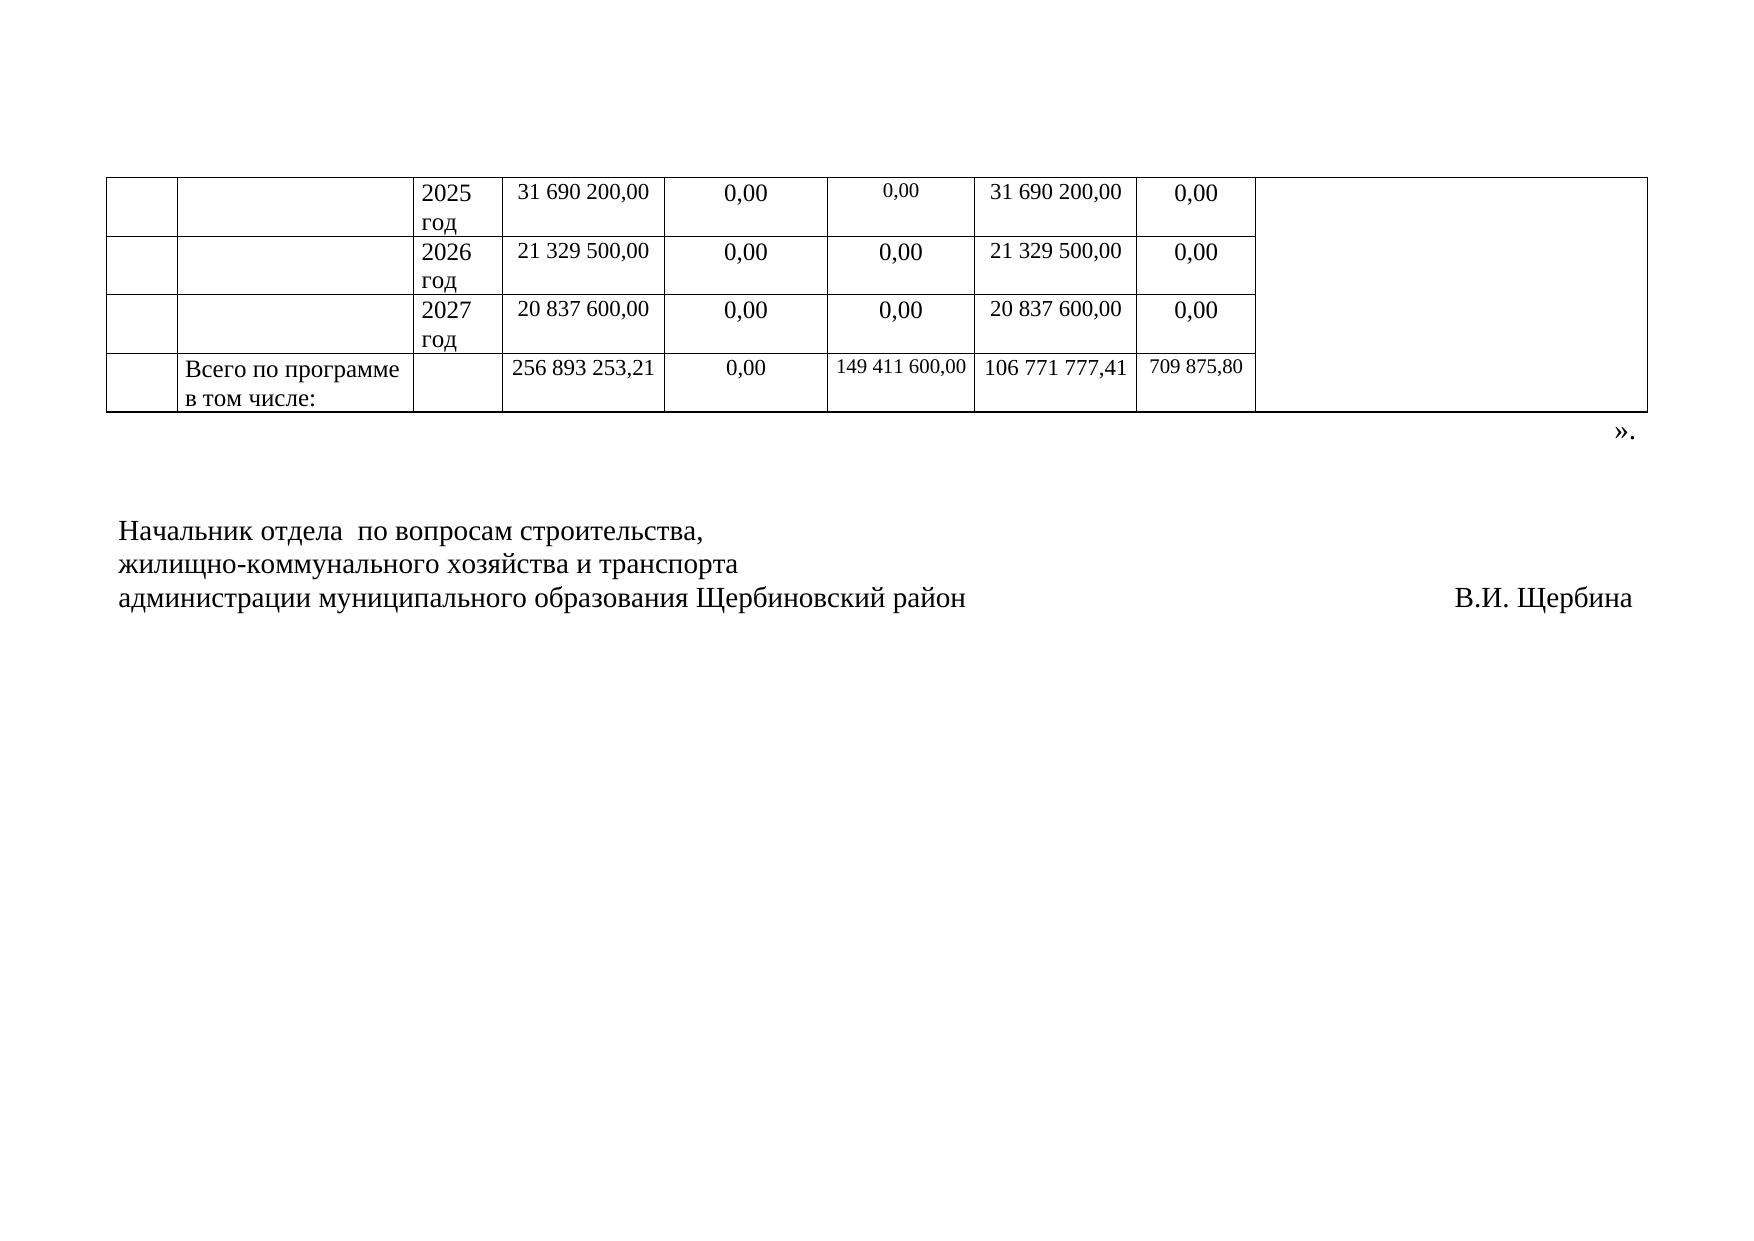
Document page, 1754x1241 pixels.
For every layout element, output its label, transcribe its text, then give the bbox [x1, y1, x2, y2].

table_cell 0,00 [1137, 178, 1255, 236]
table_cell 0,00 [1137, 237, 1255, 294]
text жилищно-коммунального хозяйства и транспорта [118, 547, 1636, 580]
table_cell 106 771 777,41 [975, 354, 1136, 411]
table_cell 256 893 253,21 [503, 354, 664, 411]
table_cell 0,00 [828, 295, 974, 353]
table_cell 0,00 [665, 237, 827, 294]
table_cell Всего по программе в том числе: [178, 354, 413, 411]
table_cell [414, 354, 502, 411]
table_cell 0,00 [828, 178, 974, 236]
text ». [118, 413, 1636, 446]
table_cell 21 329 500,00 [503, 237, 664, 294]
table_cell 31 690 200,00 [503, 178, 664, 236]
table_cell 0,00 [665, 178, 827, 236]
table_cell 0,00 [1137, 295, 1255, 353]
table_cell [178, 295, 413, 353]
table_cell [178, 237, 413, 294]
table_cell 2025 год [414, 178, 502, 236]
table_cell [107, 295, 177, 353]
table_cell [107, 237, 177, 294]
table_cell [107, 354, 177, 411]
table_cell [1256, 178, 1647, 411]
table_cell 20 837 600,00 [975, 295, 1136, 353]
table_cell 31 690 200,00 [975, 178, 1136, 236]
table_cell 20 837 600,00 [503, 295, 664, 353]
text администрации муниципального образования Щербиновский район В.И. Щербина [118, 580, 1636, 614]
table_cell [107, 178, 177, 236]
table_cell 149 411 600,00 [828, 354, 974, 411]
table_cell 2027 год [414, 295, 502, 353]
table_cell 0,00 [665, 354, 827, 411]
table_cell 2026 год [414, 237, 502, 294]
table_cell [178, 178, 413, 236]
text Начальник отдела по вопросам строительства, [118, 513, 1636, 547]
table_cell 709 875,80 [1137, 354, 1255, 411]
table_cell 21 329 500,00 [975, 237, 1136, 294]
table_cell 0,00 [665, 295, 827, 353]
table_cell 0,00 [828, 237, 974, 294]
